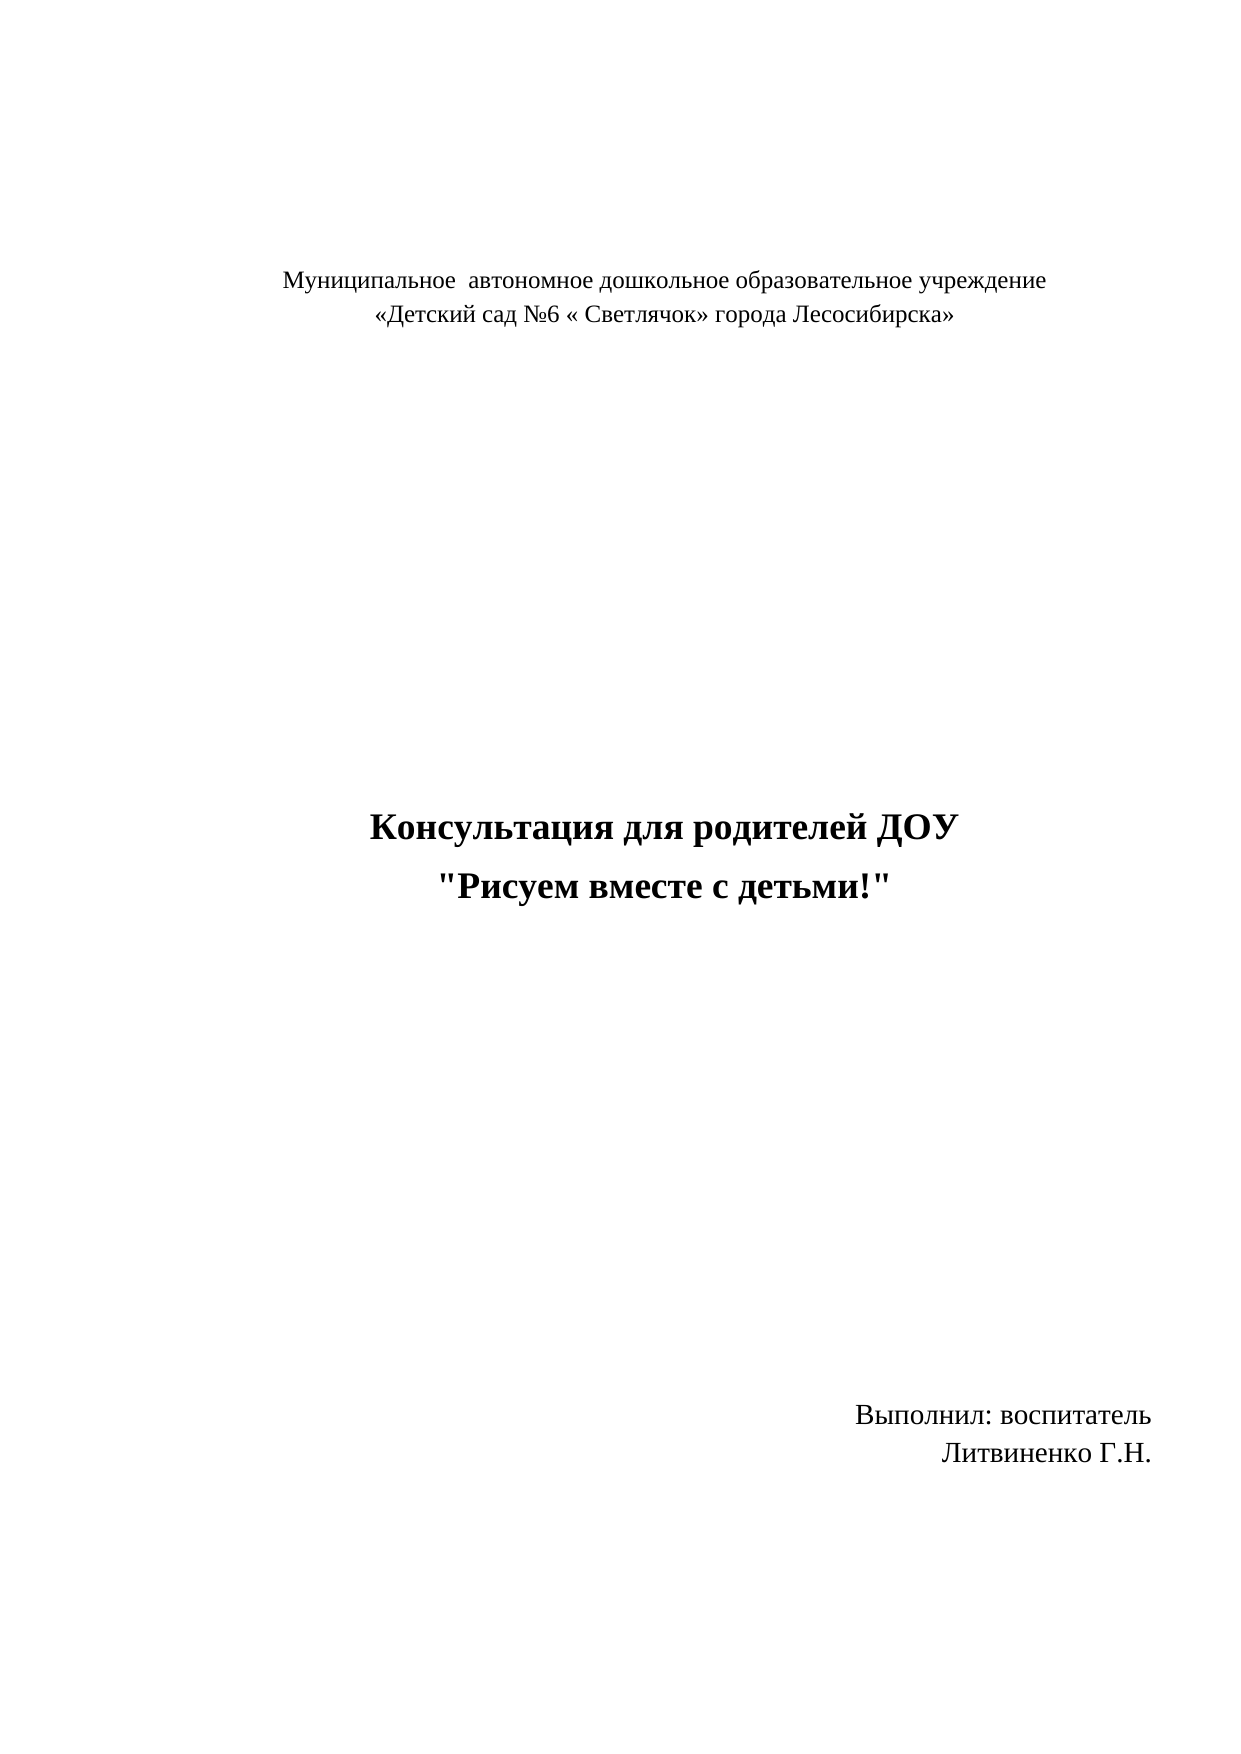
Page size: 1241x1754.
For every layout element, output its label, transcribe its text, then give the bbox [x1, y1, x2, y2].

text «Детский сад №6 « Светлячок» города Лесосибирска» [177, 299, 1152, 327]
text Муниципальное автономное дошкольное образовательное учреждение [177, 266, 1152, 294]
text Выполнил: воспитатель [177, 1397, 1152, 1430]
text Литвиненко Г.Н. [177, 1435, 1152, 1469]
text Консультация для родителей ДОУ [177, 804, 1152, 847]
text "Рисуем вместе с детьми!" [177, 863, 1152, 906]
